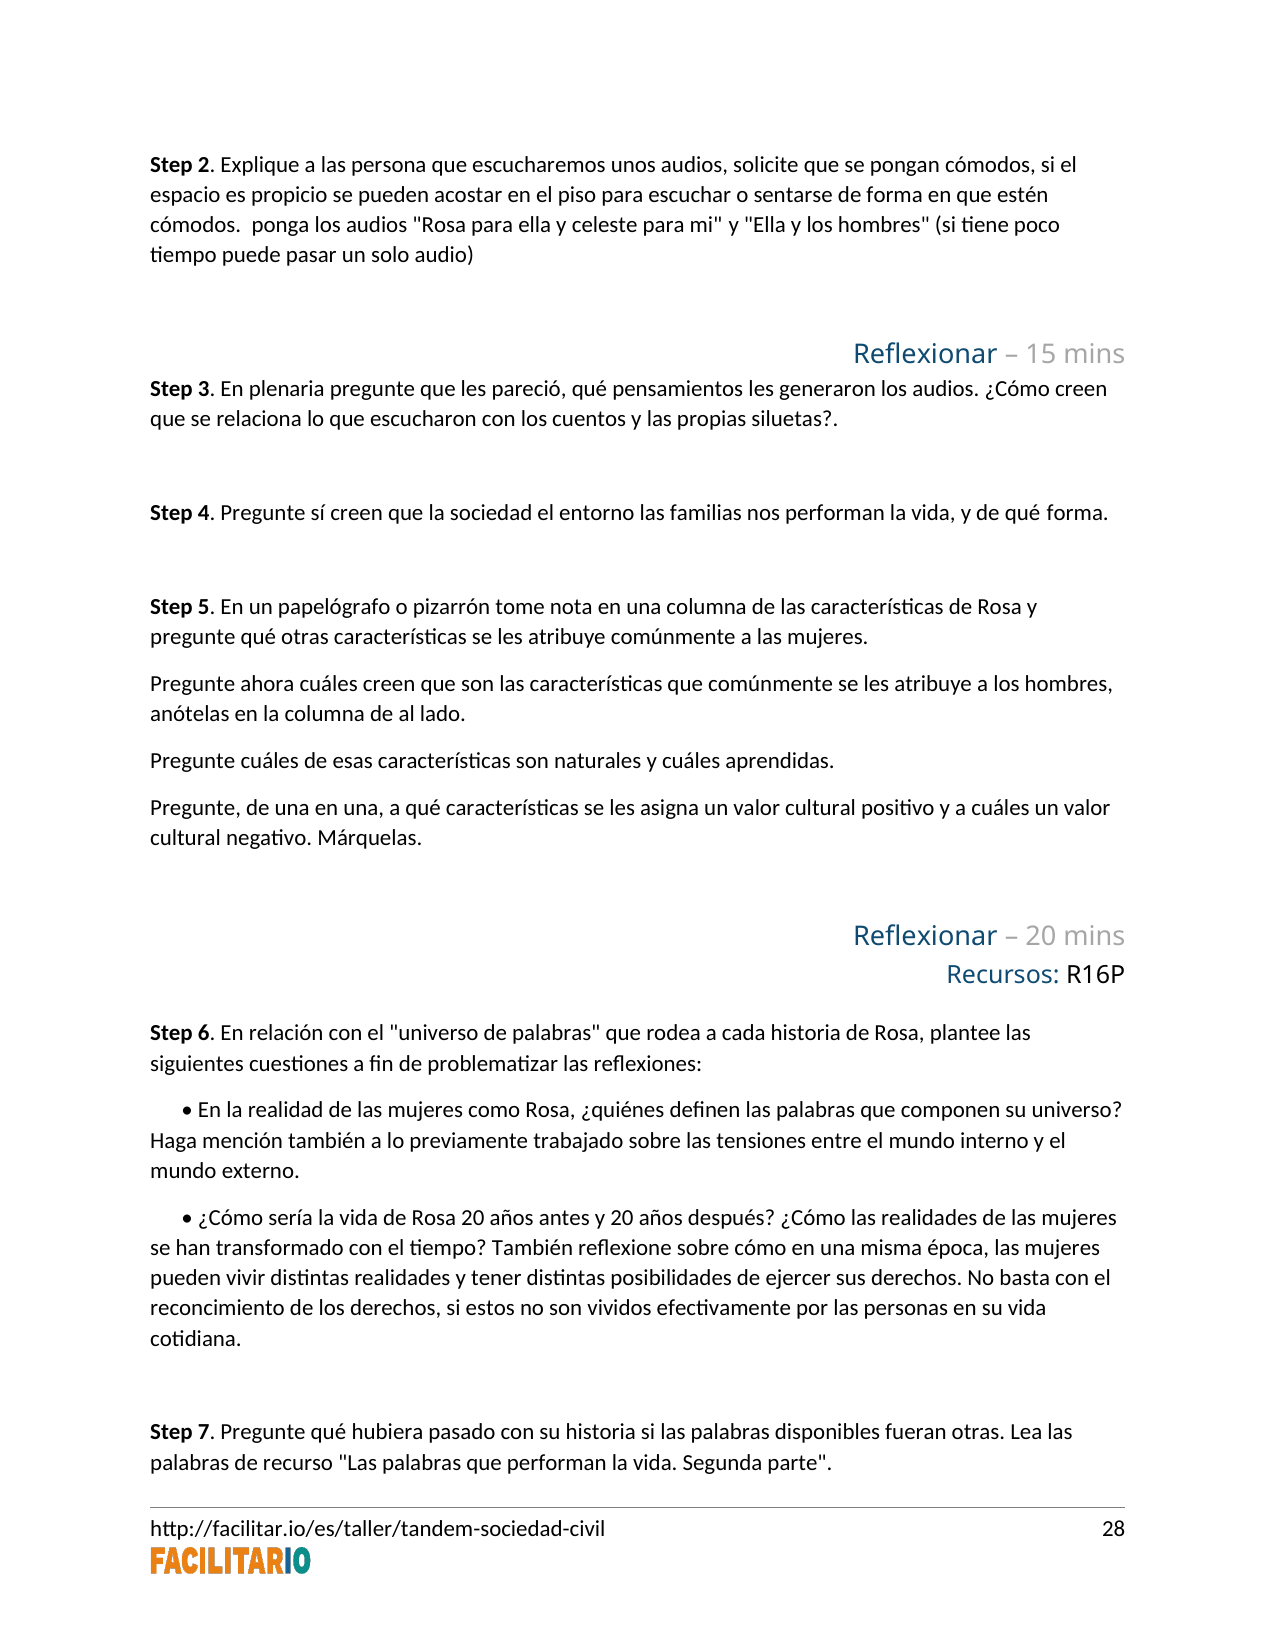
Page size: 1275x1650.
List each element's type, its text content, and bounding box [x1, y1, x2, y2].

text • ¿Cómo sería la vida de Rosa 20 años antes y 20 años después? ¿Cómo las realidades de las mujeres se han transformado con el tiempo? También reflexione sobre cómo en una misma época, las mujeres pueden vivir distintas realidades y tener distintas posibilidades de ejercer sus derechos. No basta con el reconcimiento de los derechos, si estos no son vividos efectivamente por las personas en su vida cotidiana. [150, 1203, 1125, 1352]
text Step 3. En plenaria pregunte que les pareció, qué pensamientos les generaron los audios. ¿Cómo creen que se relaciona lo que escucharon con los cuentos y las propias siluetas?. [150, 374, 1125, 432]
text Step 6. En relación con el "universo de palabras" que rodea a cada historia de Rosa, plantee las siguientes cuestiones a fin de problematizar las reflexiones: [150, 1018, 1125, 1077]
text Recursos: R16P [150, 957, 1125, 991]
text Pregunte ahora cuáles creen que son las características que comúnmente se les atribuye a los hombres, anótelas en la columna de al lado. [150, 669, 1125, 727]
text Step 2. Explique a las persona que escucharemos unos audios, solicite que se pongan cómodos, si el espacio es propicio se pueden acostar en el piso para escuchar o sentarse de forma en que estén cómodos. ponga los audios "Rosa para ella y celeste para mi" y "Ella y los hombres" (si tiene poco tiempo puede pasar un solo audio) [150, 150, 1125, 269]
text Pregunte, de una en una, a qué características se les asigna un valor cultural positivo y a cuáles un valor cultural negativo. Márquelas. [150, 793, 1125, 851]
text Step 5. En un papelógrafo o pizarrón tome nota en una columna de las características de Rosa y pregunte qué otras características se les atribuye comúnmente a las mujeres. [150, 592, 1125, 650]
subtitle Reflexionar – 20 mins [150, 917, 1125, 954]
subtitle Reflexionar – 15 mins [150, 334, 1125, 371]
text Step 4. Pregunte sí creen que la sociedad el entorno las familias nos performan la vida, y de qué forma. [150, 498, 1125, 526]
text • En la realidad de las mujeres como Rosa, ¿quiénes definen las palabras que componen su universo? Haga mención también a lo previamente trabajado sobre las tensiones entre el mundo interno y el mundo externo. [150, 1096, 1125, 1184]
picture [145, 1544, 315, 1576]
text Step 7. Pregunte qué hubiera pasado con su historia si las palabras disponibles fueran otras. Lea las palabras de recurso "Las palabras que performan la vida. Segunda parte". [150, 1417, 1125, 1476]
text Pregunte cuáles de esas características son naturales y cuáles aprendidas. [150, 746, 1125, 774]
